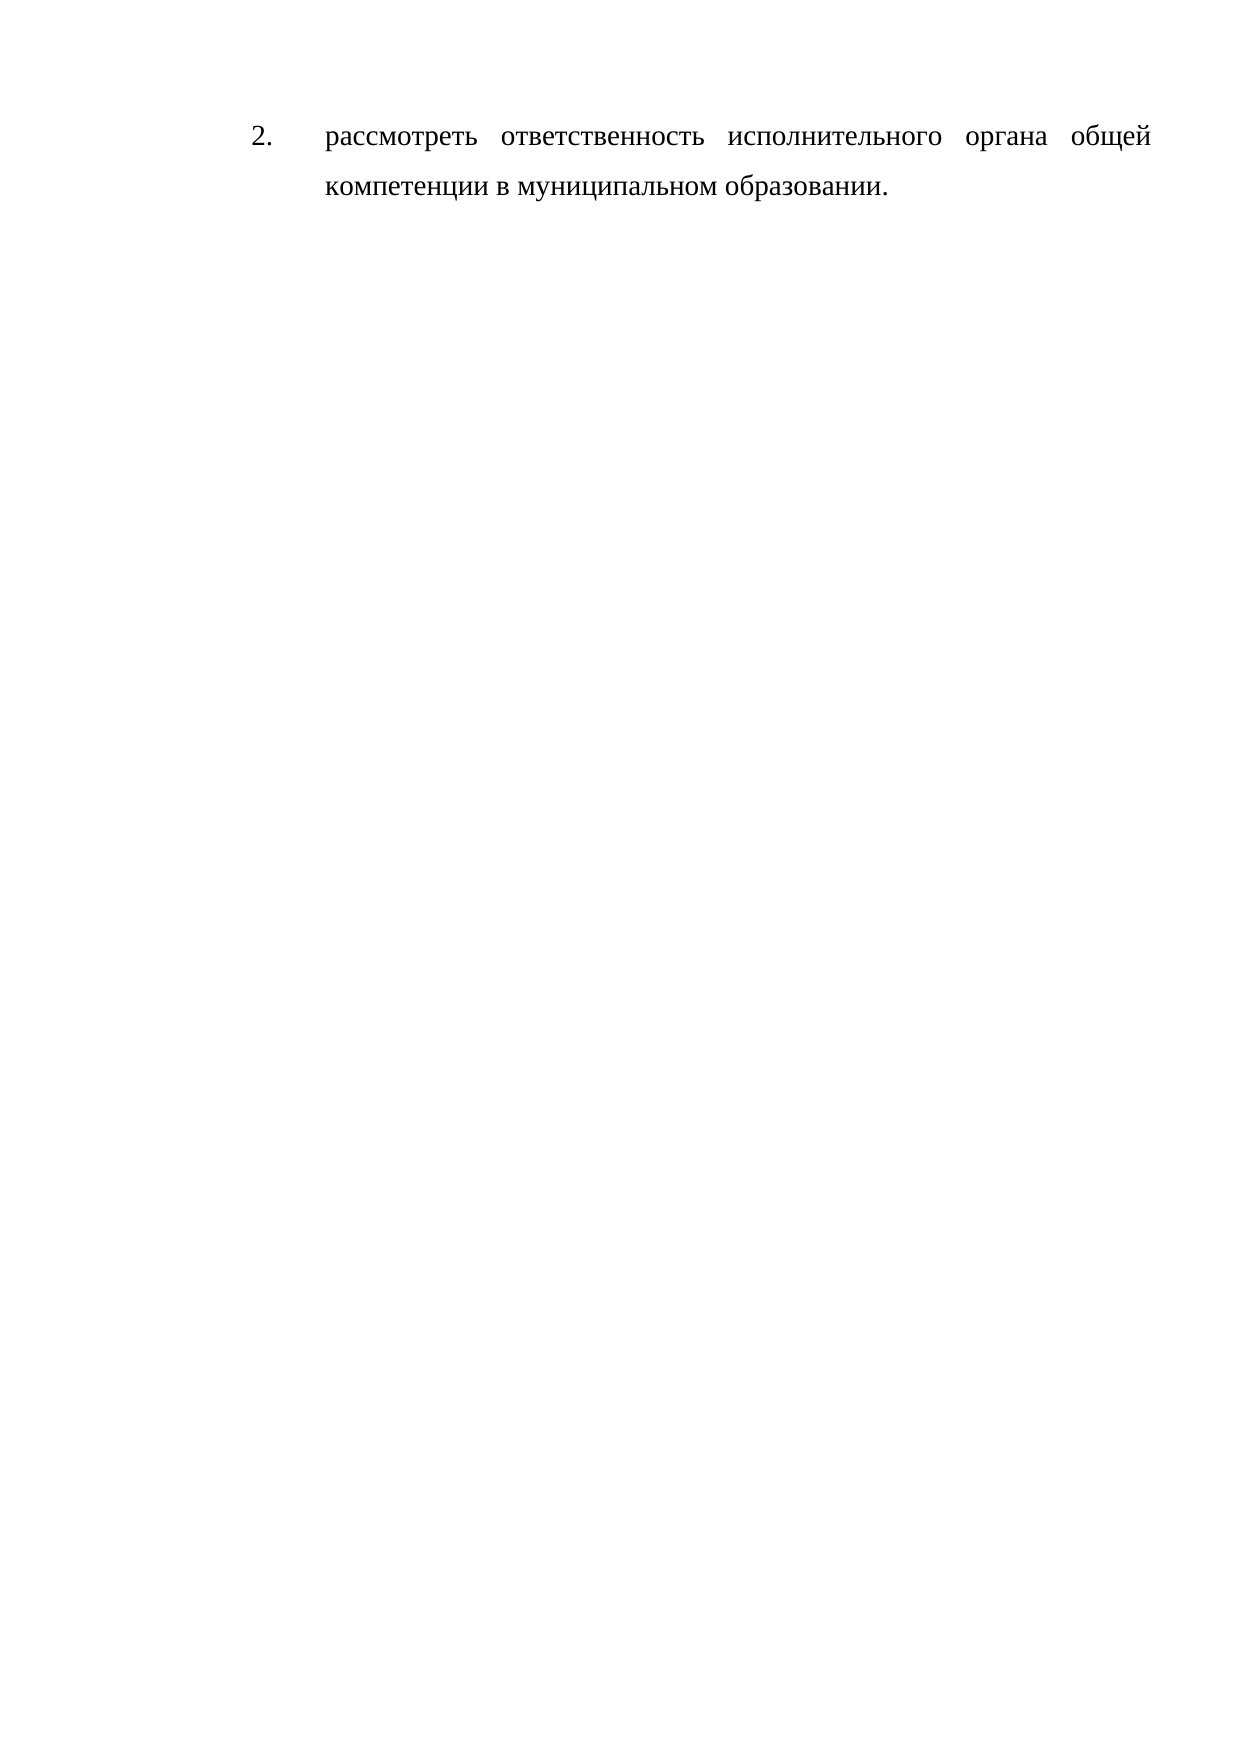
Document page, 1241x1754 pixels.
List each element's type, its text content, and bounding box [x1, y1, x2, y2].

list рассмотреть ответственность исполнительного органа общей компетенции в муниципальном образовании. [251, 118, 1152, 202]
